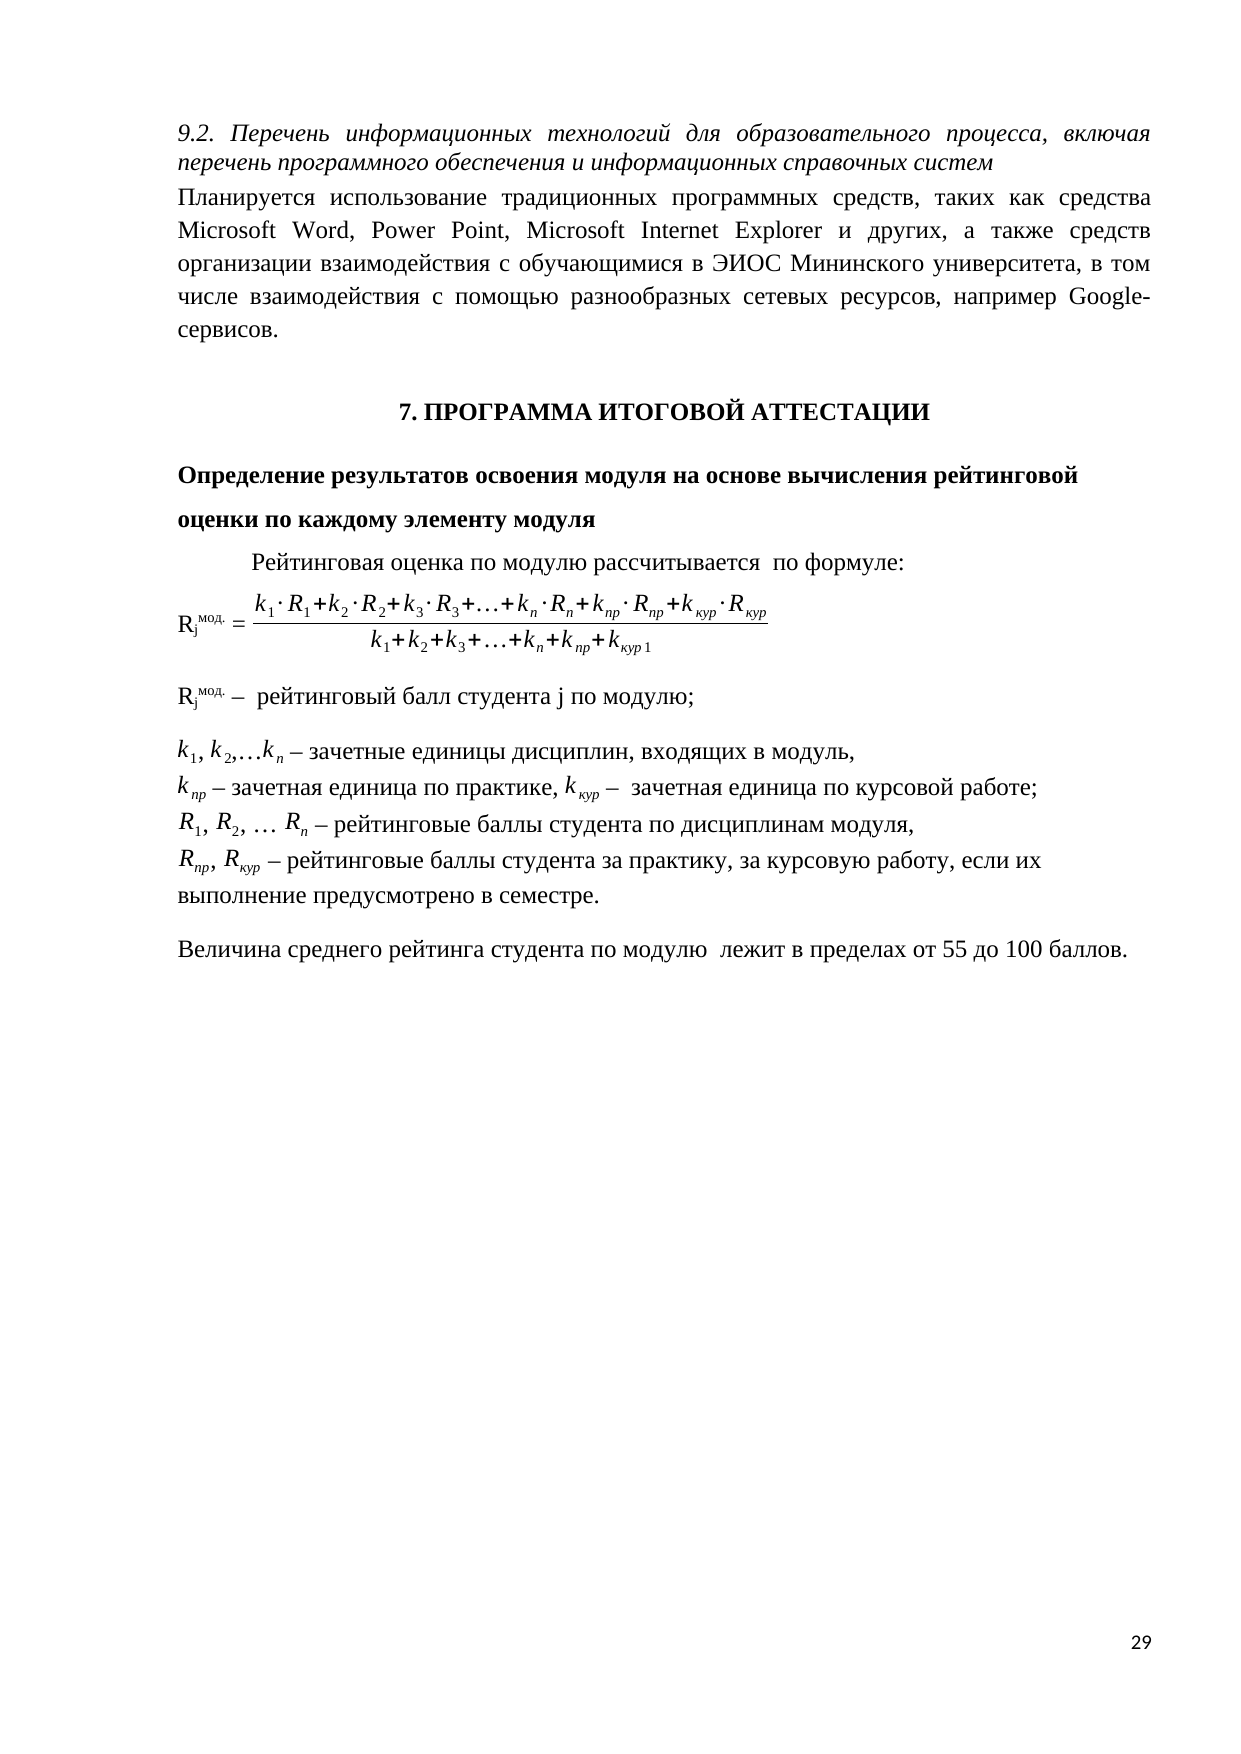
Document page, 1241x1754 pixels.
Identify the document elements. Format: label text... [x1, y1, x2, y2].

text , – рейтинговые баллы студента за практику, за курсовую работу, если их выполнение предусмотрено в семестре. [177, 844, 1152, 909]
text Rjмод. – рейтинговый балл студента j по модулю; [177, 681, 1152, 710]
text Rjмод. = [177, 590, 1152, 656]
text Величина среднего рейтинга студента по модулю лежит в пределах от 55 до 100 баллов. [177, 934, 1152, 963]
text Планируется использование традиционных программных средств, таких как средства Microsoft Word, Power Point, Microsoft Internet Explorer и других, а также средств организации взаимодействия с обучающимися в ЭИОС Мининского университета, в том числе взаимодействия с помощью разнообразных сетевых ресурсов, например Google-сервисов. [177, 182, 1152, 343]
text – зачетная единица по практике, – зачетная единица по курсовой работе; [177, 771, 1152, 803]
text 9.2. Перечень информационных технологий для образовательного процесса, включая перечень программного обеспечения и информационных справочных систем [177, 118, 1152, 176]
text Рейтинговая оценка по модулю рассчитывается по формуле: [177, 547, 1152, 576]
text , ,… – зачетные единицы дисциплин, входящих в модуль, [177, 735, 1152, 767]
text Определение результатов освоения модуля на основе вычисления рейтинговой оценки по каждому элементу модуля [177, 461, 1152, 532]
text , , … – рейтинговые баллы студента по дисциплинам модуля, [177, 808, 1152, 840]
text 7. ПРОГРАММА ИТОГОВОЙ АТТЕСТАЦИИ [177, 397, 1152, 425]
